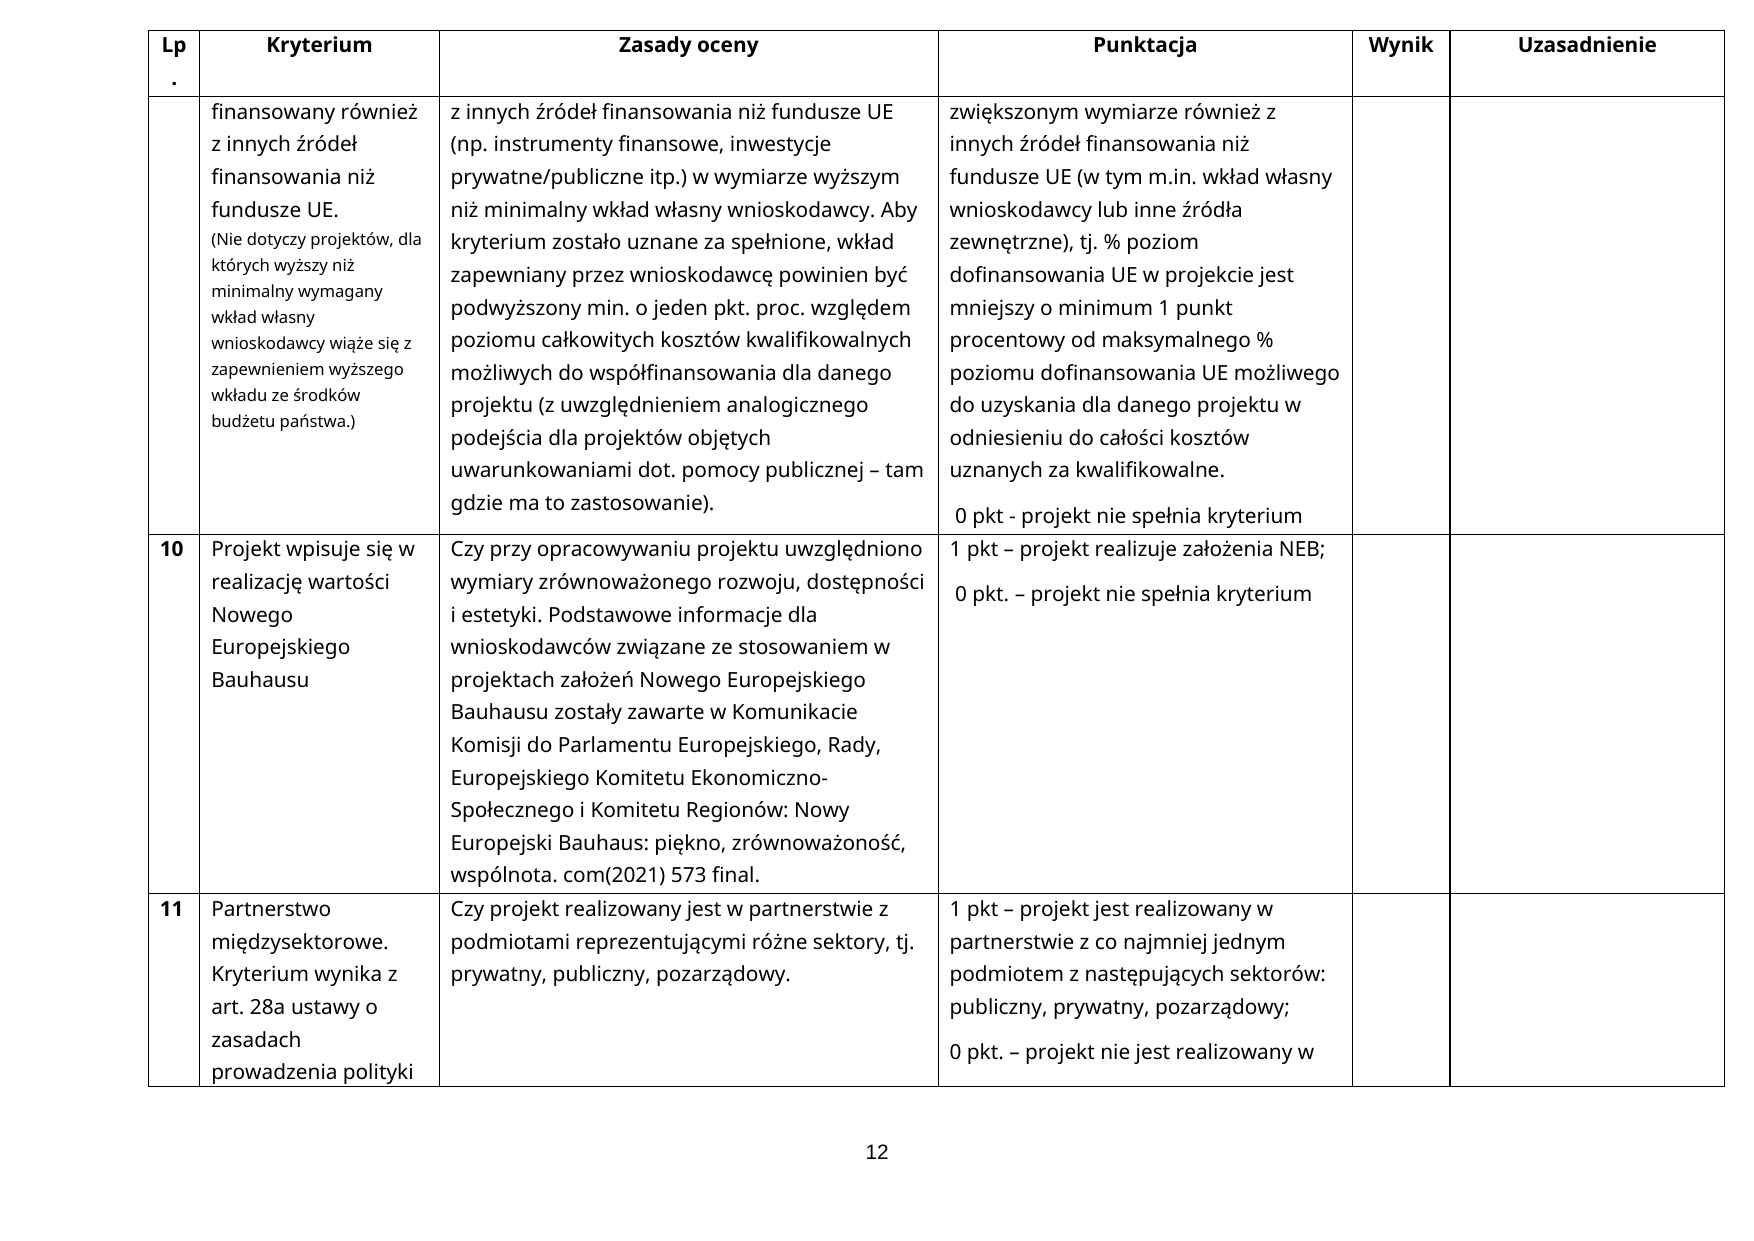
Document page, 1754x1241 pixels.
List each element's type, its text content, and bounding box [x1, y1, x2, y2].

table_cell Projekt wpisuje się w realizację wartości Nowego Europejskiego Bauhausu [200, 535, 439, 893]
table_header Punktacja [939, 31, 1352, 96]
table_cell [1451, 894, 1724, 1086]
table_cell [200, 894, 439, 1086]
table_cell [1353, 894, 1449, 1086]
table_cell [1451, 535, 1724, 893]
table_cell 1 pkt – projekt realizuje założenia NEB; 0 pkt. – projekt nie spełnia kryterium [939, 535, 1352, 893]
table_header Kryterium [200, 31, 439, 96]
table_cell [939, 97, 1352, 533]
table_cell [939, 894, 1352, 1086]
table_header Lp. [149, 31, 199, 96]
table_cell 11 [149, 894, 199, 1086]
table_cell 10 [149, 535, 199, 893]
table_cell [1353, 535, 1449, 893]
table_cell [440, 97, 938, 533]
table_cell Czy przy opracowywaniu projektu uwzględniono wymiary zrównoważonego rozwoju, dostępności i estetyki. Podstawowe informacje dla wnioskodawców związane ze stosowaniem w projektach założeń Nowego Europejskiego Bauhausu zostały zawarte w Komunikacie Komisji do Parlamentu Europejskiego, Rady, Europejskiego Komitetu Ekonomiczno-Społecznego i Komitetu Regionów: Nowy Europejski Bauhaus: piękno, zrównoważoność, wspólnota. com(2021) 573 final. [440, 535, 938, 893]
table_cell 9 [149, 97, 199, 533]
table_header Zasady oceny [440, 31, 938, 96]
table_header Uzasadnienie [1451, 31, 1724, 96]
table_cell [440, 894, 938, 1086]
table_header Wynik [1353, 31, 1449, 96]
table_cell [1451, 97, 1724, 533]
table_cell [200, 97, 439, 533]
table_cell [1353, 97, 1449, 533]
